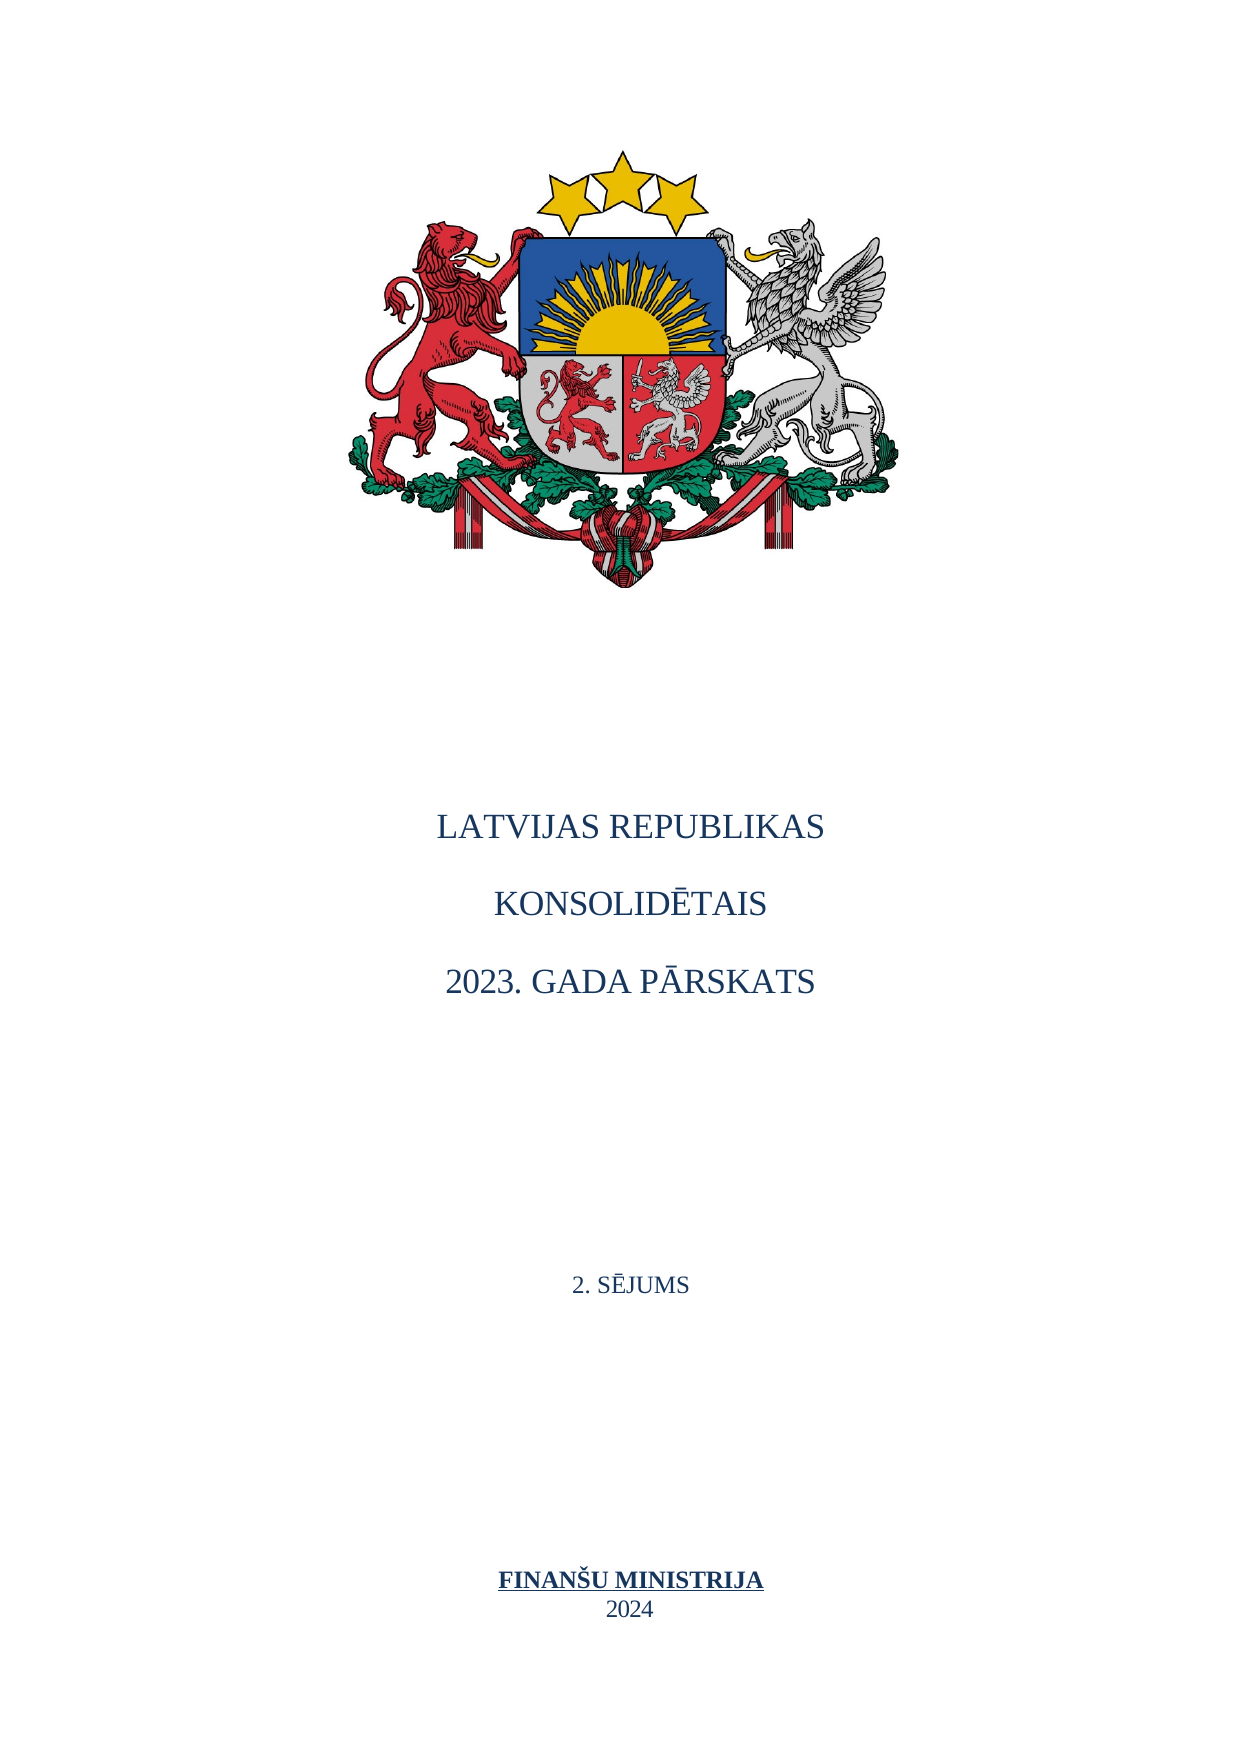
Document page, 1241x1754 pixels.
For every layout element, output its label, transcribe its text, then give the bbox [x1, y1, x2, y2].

text 2023. GADA PĀRSKATS [348, 960, 913, 1001]
text KONSOLIDĒTAIS [348, 883, 913, 923]
text LATVIJAS REPUBLIKAS [348, 805, 913, 846]
text FINANŠU MINISTRIJA [348, 1565, 913, 1594]
text 2. SĒJUMS [348, 1271, 913, 1299]
picture [348, 150, 899, 588]
text 2024 [348, 1594, 911, 1622]
